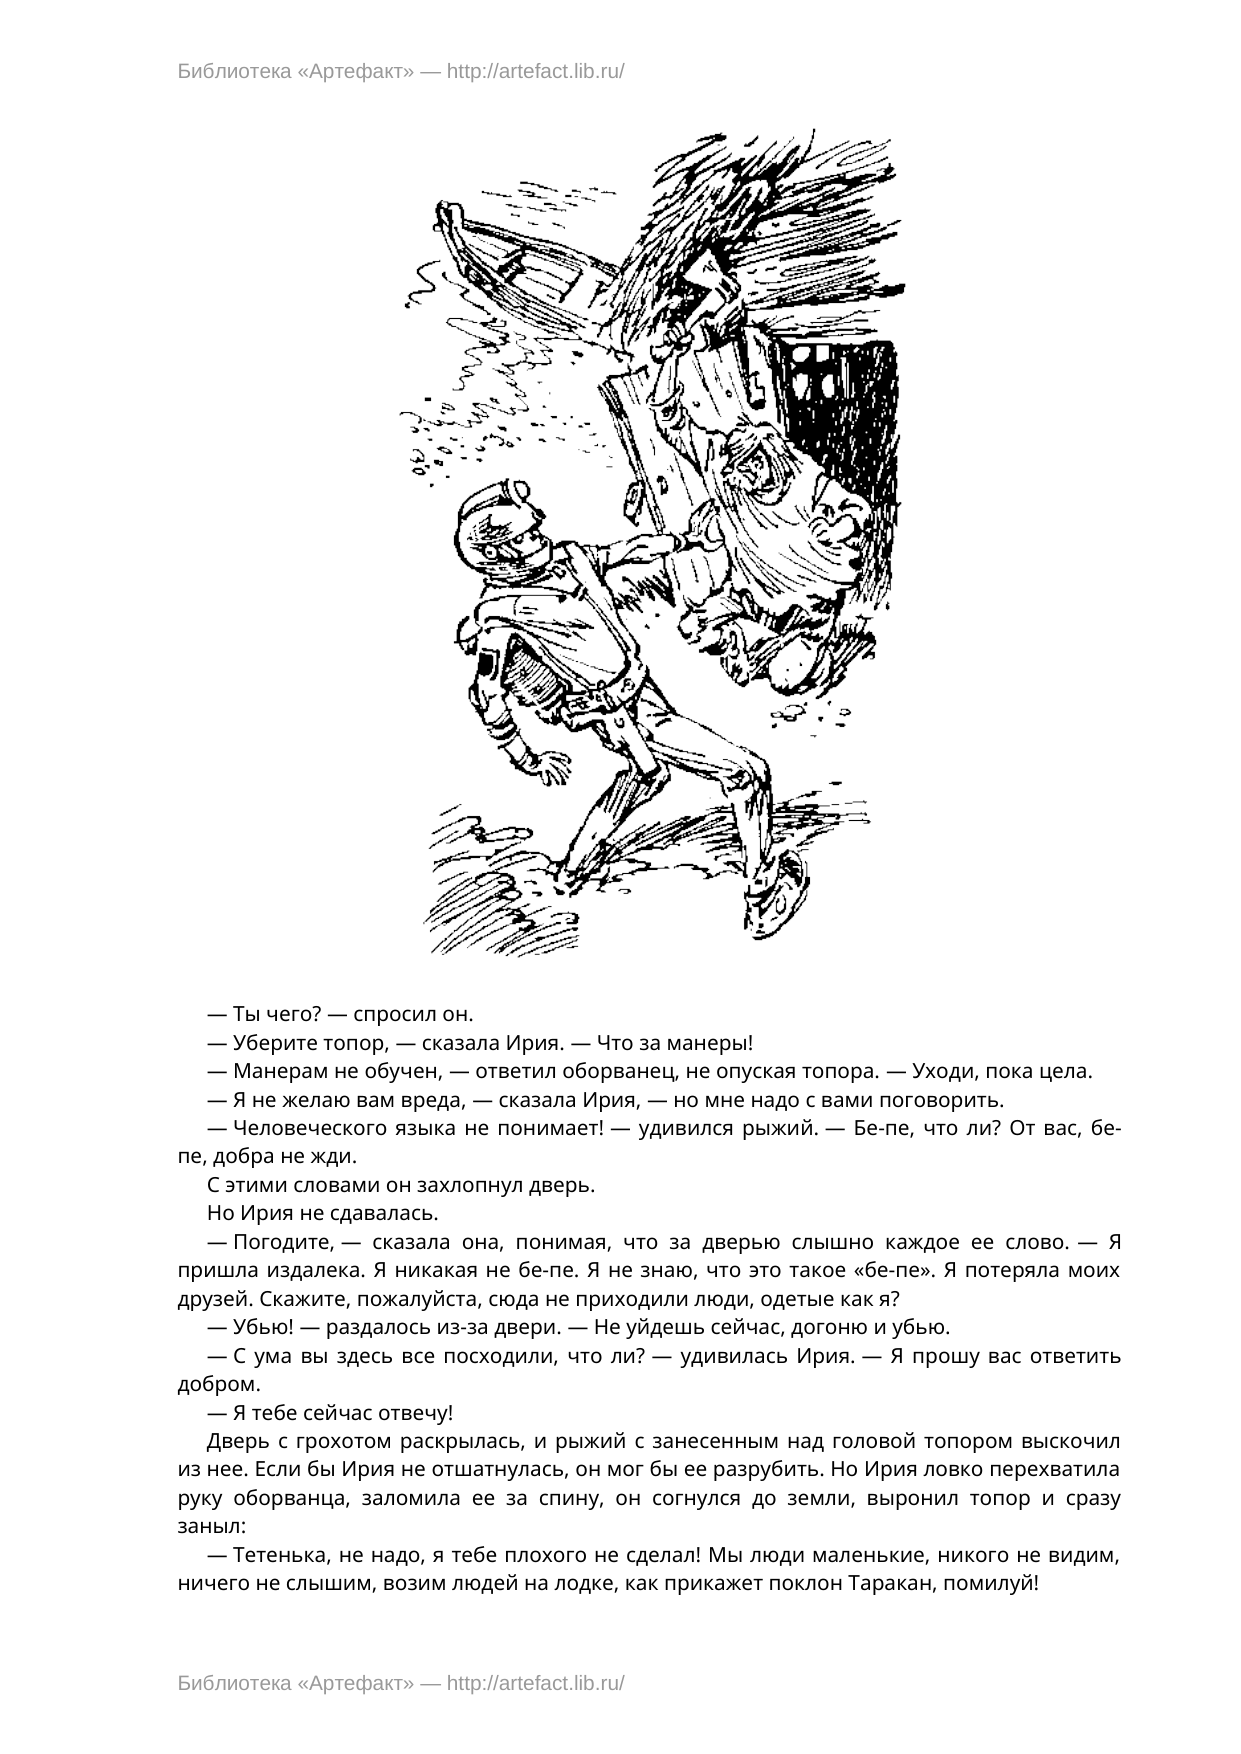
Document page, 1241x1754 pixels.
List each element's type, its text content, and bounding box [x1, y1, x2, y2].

text С этими словами он захлопнул дверь. [177, 1170, 1122, 1198]
text — Убью! — раздалось из-за двери. — Не уйдешь сейчас, догоню и убью. [177, 1312, 1122, 1341]
text — Тетенька, не надо, я тебе плохого не сделал! Мы люди маленькие, никого не видим, ничего не слышим, возим людей на лодке, как прикажет поклон Таракан, помилуй! [177, 1540, 1122, 1597]
text — Человеческого языка не понимает! — удивился рыжий. — Бе-пе, что ли? От вас, бе-пе, добра не жди. [177, 1113, 1122, 1170]
text — С ума вы здесь все посходили, что ли? — удивилась Ирия. — Я прошу вас ответить добром. [177, 1341, 1122, 1398]
text Дверь с грохотом раскрылась, и рыжий с занесенным над головой топором выскочил из нее. Если бы Ирия не отшатнулась, он мог бы ее разрубить. Но Ирия ловко перехватила руку оборванца, заломила ее за спину, он согнулся до земли, выронил топор и сразу заныл: [177, 1426, 1122, 1540]
text — Манерам не обучен, — ответил оборванец, не опуская топора. — Уходи, пока цела. [177, 1056, 1122, 1085]
text — Я тебе сейчас отвечу! [177, 1398, 1122, 1426]
picture [385, 118, 915, 971]
text — Уберите топор, — сказала Ирия. — Что за манеры! [177, 1028, 1122, 1056]
text — Погодите, — сказала она, понимая, что за дверью слышно каждое ее слово. — Я пришла издалека. Я никакая не бе-пе. Я не знаю, что это такое «бе-пе». Я потеряла моих друзей. Скажите, пожалуйста, сюда не приходили люди, одетые как я? [177, 1227, 1122, 1312]
text — Я не желаю вам вреда, — сказала Ирия, — но мне надо с вами поговорить. [177, 1085, 1122, 1113]
text — Ты чего? — спросил он. [177, 999, 1122, 1028]
text Но Ирия не сдавалась. [177, 1198, 1122, 1227]
